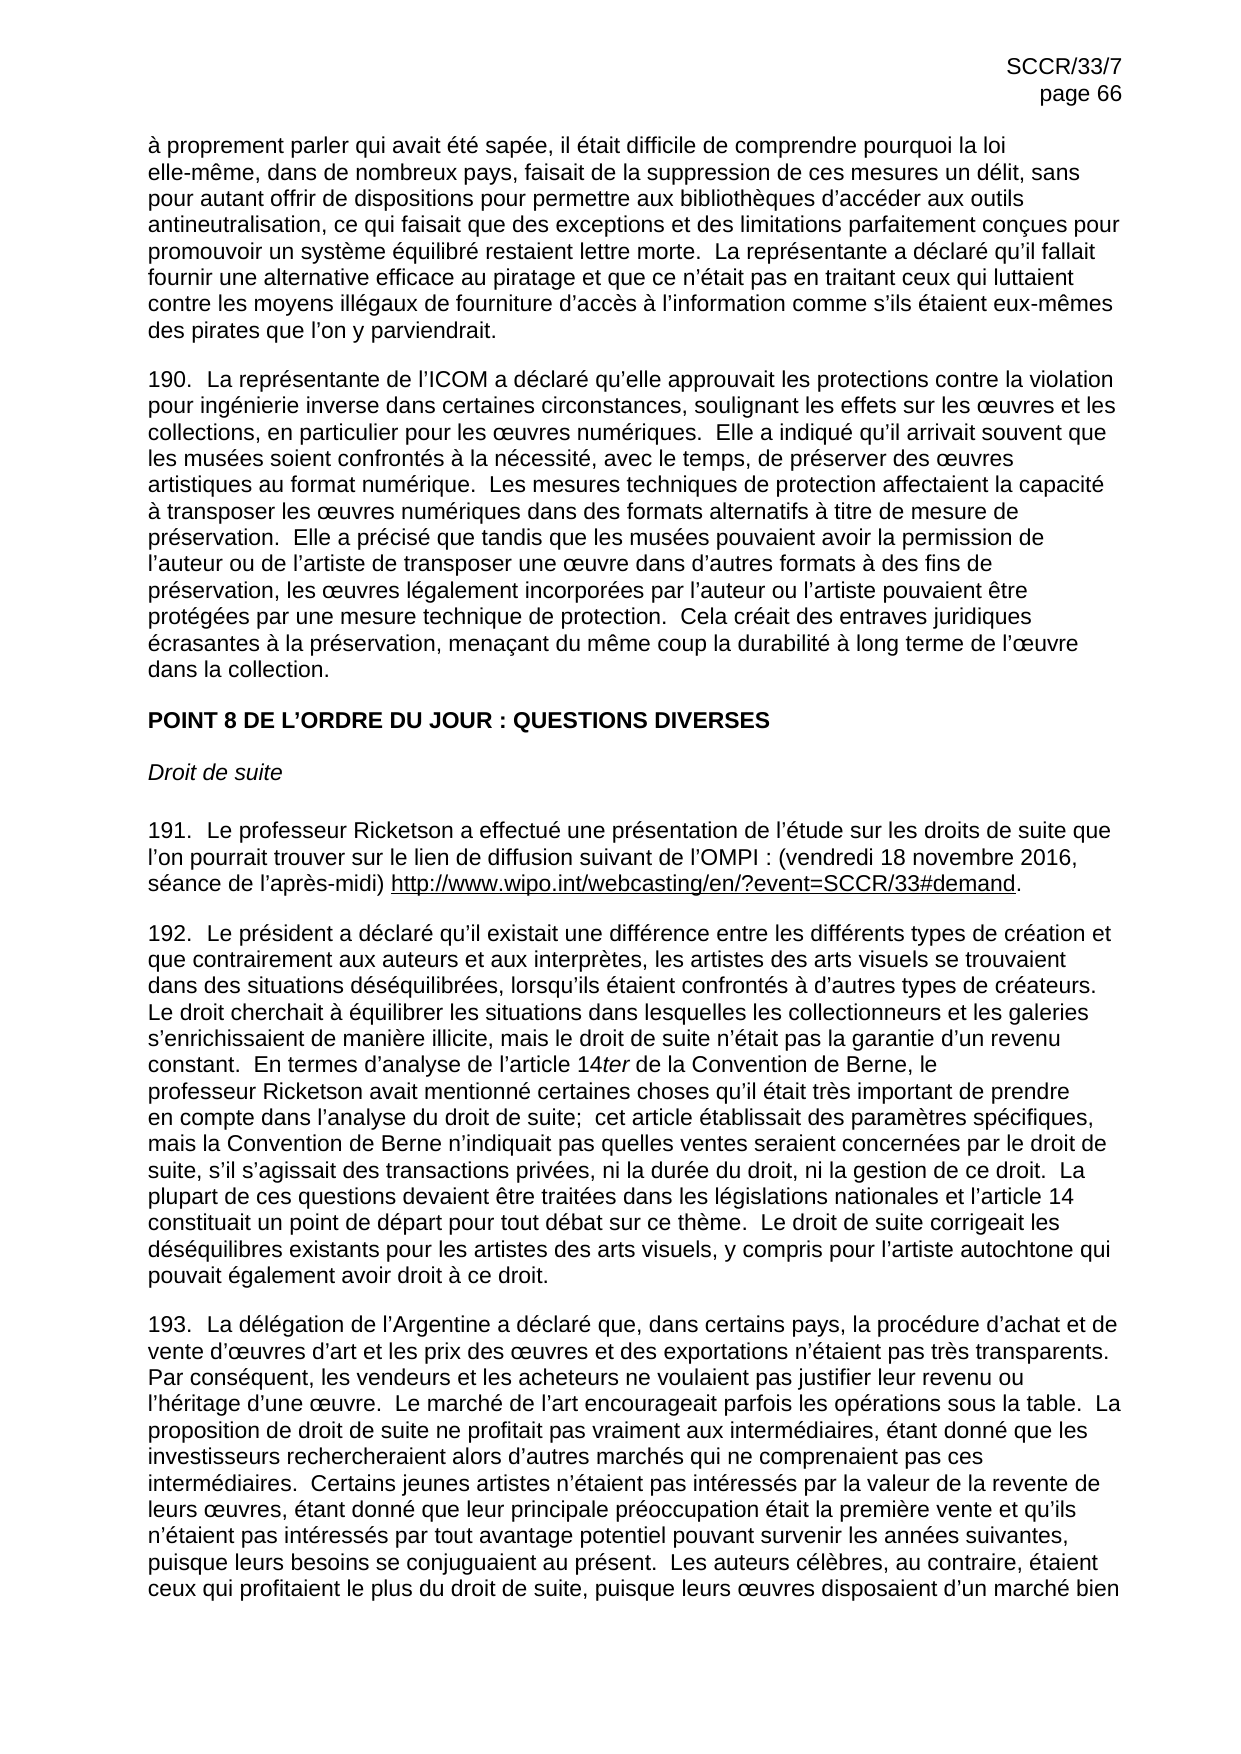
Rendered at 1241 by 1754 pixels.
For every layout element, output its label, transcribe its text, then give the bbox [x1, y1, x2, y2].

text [148, 132, 1122, 343]
text Le professeur Ricketson a effectué une présentation de l’étude sur les droits de suite que l’on pourrait trouver sur le lien de diffusion suivant de l’OMPI : (vendredi 18 novembre 2016, séance de l’après-midi) http://www.wipo.int/webcasting/en/?event=SCCR/33#demand. [148, 817, 1122, 897]
text Le président a déclaré qu’il existait une différence entre les différents types de création et que contrairement aux auteurs et aux interprètes, les artistes des arts visuels se trouvaient dans des situations déséquilibrées, lorsqu’ils étaient confrontés à d’autres types de créateurs. Le droit cherchait à équilibrer les situations dans lesquelles les collectionneurs et les galeries s’enrichissaient de manière illicite, mais le droit de suite n’était pas la garantie d’un revenu constant. En termes d’analyse de l’article 14ter de la Convention de Berne, le professeur Ricketson avait mentionné certaines choses qu’il était très important de prendre en compte dans l’analyse du droit de suite; cet article établissait des paramètres spécifiques, mais la Convention de Berne n’indiquait pas quelles ventes seraient concernées par le droit de suite, s’il s’agissait des transactions privées, ni la durée du droit, ni la gestion de ce droit. La plupart de ces questions devaient être traitées dans les législations nationales et l’article 14 constituait un point de départ pour tout débat sur ce thème. Le droit de suite corrigeait les déséquilibres existants pour les artistes des arts visuels, y compris pour l’artiste autochtone qui pouvait également avoir droit à ce droit. [148, 919, 1122, 1288]
text La représentante de l’ICOM a déclaré qu’elle approuvait les protections contre la violation pour ingénierie inverse dans certaines circonstances, soulignant les effets sur les œuvres et les collections, en particulier pour les œuvres numériques. Elle a indiqué qu’il arrivait souvent que les musées soient confrontés à la nécessité, avec le temps, de préserver des œuvres artistiques au format numérique. Les mesures techniques de protection affectaient la capacité à transposer les œuvres numériques dans des formats alternatifs à titre de mesure de préservation. Elle a précisé que tandis que les musées pouvaient avoir la permission de l’auteur ou de l’artiste de transposer une œuvre dans d’autres formats à des fins de préservation, les œuvres légalement incorporées par l’auteur ou l’artiste pouvaient être protégées par une mesure technique de protection. Cela créait des entraves juridiques écrasantes à la préservation, menaçant du même coup la durabilité à long terme de l’œuvre dans la collection. [148, 366, 1122, 682]
subtitle Point 8 de l’ordre du jour : questions diverses [148, 707, 1122, 733]
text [148, 1311, 1122, 1601]
subtitle Droit de suite [148, 758, 1122, 785]
